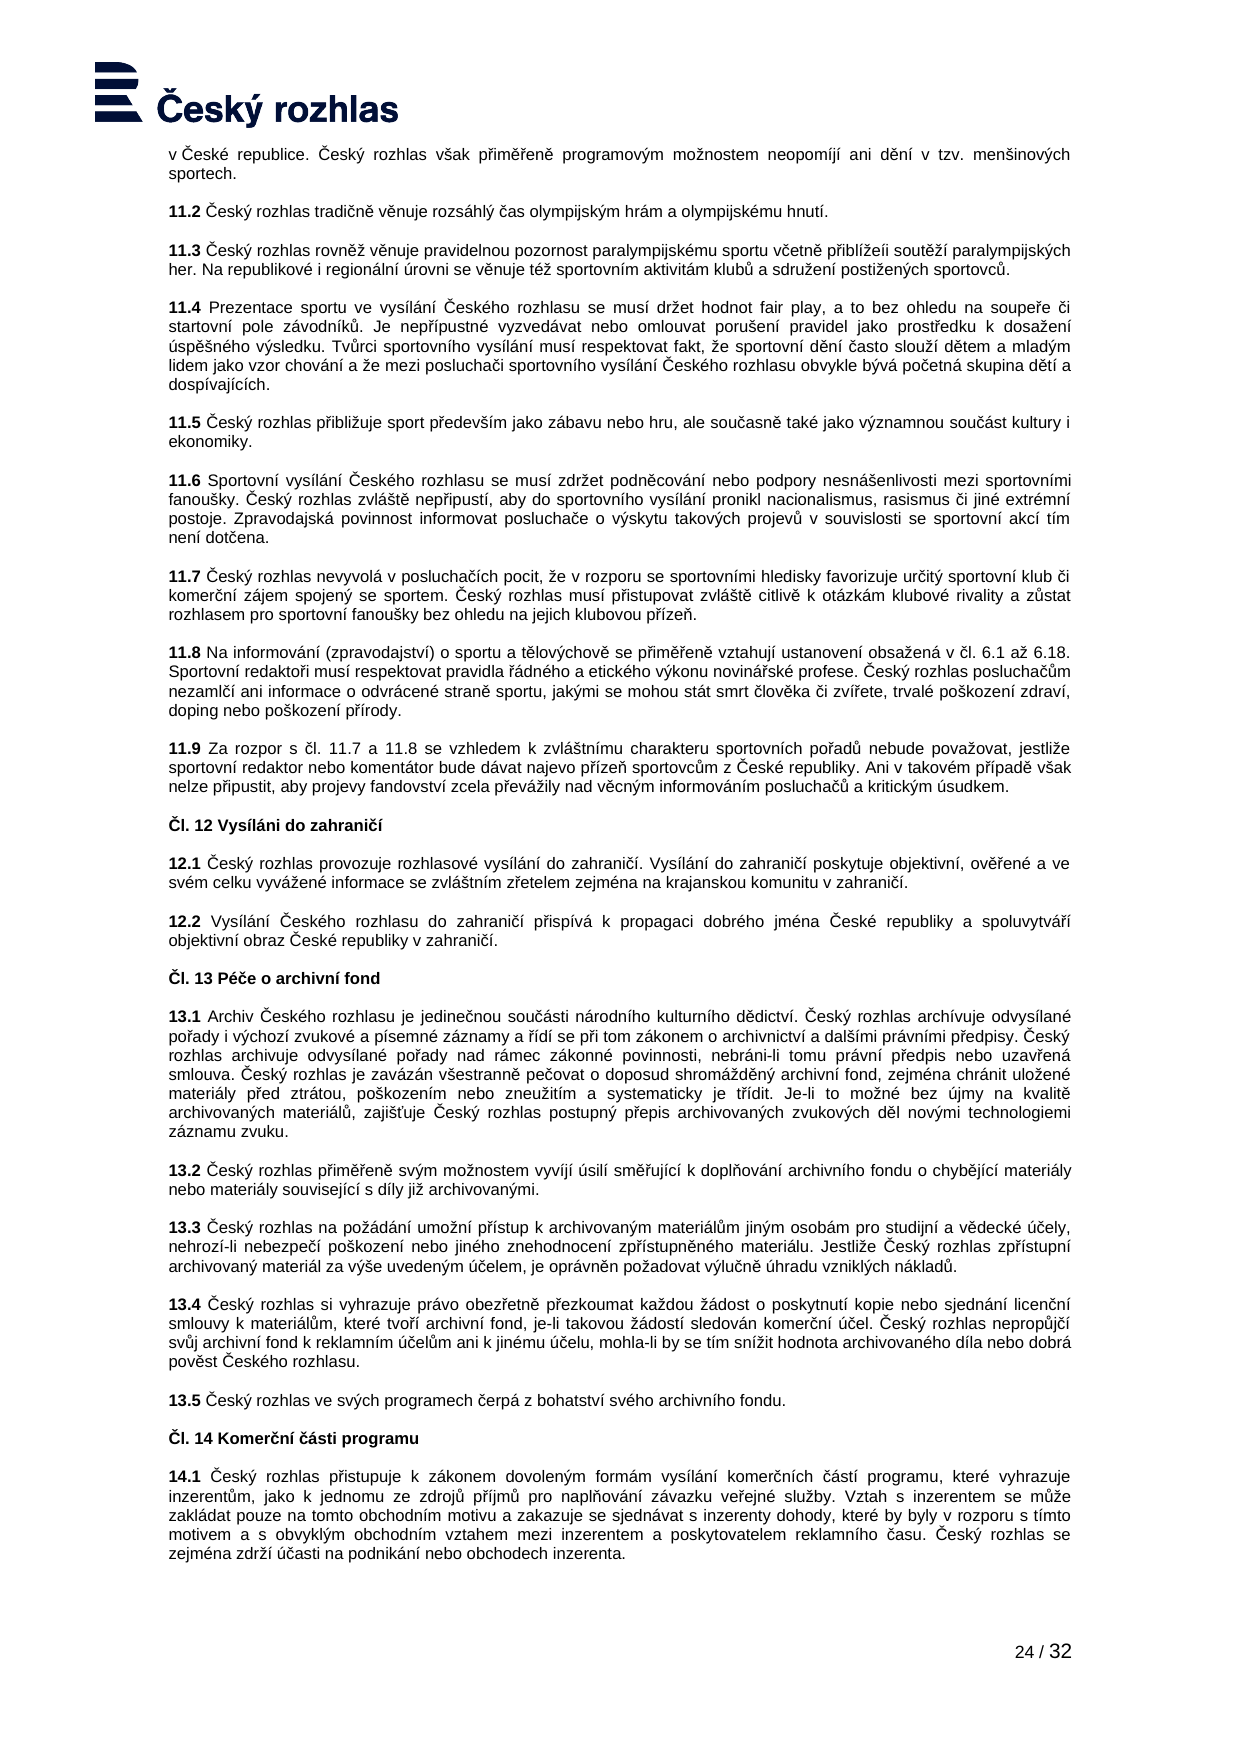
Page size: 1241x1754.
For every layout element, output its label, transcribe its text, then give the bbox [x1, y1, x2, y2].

text 12.1 Český rozhlas provozuje rozhlasové vysílání do zahraničí. Vysílání do zahraničí poskytuje objektivní, ověřené a ve svém celku vyvážené informace se zvláštním zřetelem zejména na krajanskou komunitu v zahraničí. [168, 854, 1072, 892]
text 11.3 Český rozhlas rovněž věnuje pravidelnou pozornost paralympijskému sportu včetně přiblížeíi soutěží paralympijských her. Na republikové i regionální úrovni se věnuje též sportovním aktivitám klubů a sdružení postižených sportovců. [168, 241, 1072, 279]
text Čl. 12 Vysíláni do zahraničí [168, 816, 1072, 835]
text 11.7 Český rozhlas nevyvolá v posluchačích pocit, že v rozporu se sportovními hledisky favorizuje určitý sportovní klub či komerční zájem spojený se sportem. Český rozhlas musí přistupovat zvláště citlivě k otázkám klubové rivality a zůstat rozhlasem pro sportovní fanoušky bez ohledu na jejich klubovou přízeň. [168, 566, 1072, 624]
text 14.1 Český rozhlas přistupuje k zákonem dovoleným formám vysílání komerčních částí programu, které vyhrazuje inzerentům, jako k jednomu ze zdrojů příjmů pro naplňování závazku veřejné služby. Vztah s inzerentem se může zakládat pouze na tomto obchodním motivu a zakazuje se sjednávat s inzerenty dohody, které by byly v rozporu s tímto motivem a s obvyklým obchodním vztahem mezi inzerentem a poskytovatelem reklamního času. Český rozhlas se zejména zdrží účasti na podnikání nebo obchodech inzerenta. [168, 1467, 1072, 1563]
text 13.2 Český rozhlas přiměřeně svým možnostem vyvíjí úsilí směřující k doplňování archivního fondu o chybějící materiály nebo materiály související s díly již archivovanými. [168, 1161, 1072, 1199]
text 11.2 Český rozhlas tradičně věnuje rozsáhlý čas olympijským hrám a olympijskému hnutí. [168, 202, 1072, 221]
picture [95, 62, 398, 128]
text Čl. 13 Péče o archivní fond [168, 969, 1072, 988]
text 11.9 Za rozpor s čl. 11.7 a 11.8 se vzhledem k zvláštnímu charakteru sportovních pořadů nebude považovat, jestliže sportovní redaktor nebo komentátor bude dávat najevo přízeň sportovcům z České republiky. Ani v takovém případě však nelze připustit, aby projevy fandovství zcela převážily nad věcným informováním posluchačů a kritickým úsudkem. [168, 739, 1072, 796]
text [168, 145, 1072, 183]
text 11.4 Prezentace sportu ve vysílání Českého rozhlasu se musí držet hodnot fair play, a to bez ohledu na soupeře či startovní pole závodníků. Je nepřípustné vyzvedávat nebo omlouvat porušení pravidel jako prostředku k dosažení úspěšného výsledku. Tvůrci sportovního vysílání musí respektovat fakt, že sportovní dění často slouží dětem a mladým lidem jako vzor chování a že mezi posluchači sportovního vysílání Českého rozhlasu obvykle bývá početná skupina dětí a dospívajících. [168, 298, 1072, 394]
text 13.4 Český rozhlas si vyhrazuje právo obezřetně přezkoumat každou žádost o poskytnutí kopie nebo sjednání licenční smlouvy k materiálům, které tvoří archivní fond, je-li takovou žádostí sledován komerční účel. Český rozhlas nepropůjčí svůj archivní fond k reklamním účelům ani k jinému účelu, mohla-li by se tím snížit hodnota archivovaného díla nebo dobrá pověst Českého rozhlasu. [168, 1295, 1072, 1371]
text 11.6 Sportovní vysílání Českého rozhlasu se musí zdržet podněcování nebo podpory nesnášenlivosti mezi sportovními fanoušky. Český rozhlas zvláště nepřipustí, aby do sportovního vysílání pronikl nacionalismus, rasismus či jiné extrémní postoje. Zpravodajská povinnost informovat posluchače o výskytu takových projevů v souvislosti se sportovní akcí tím není dotčena. [168, 471, 1072, 547]
text 11.8 Na informování (zpravodajství) o sportu a tělovýchově se přiměřeně vztahují ustanovení obsažená v čl. 6.1 až 6.18. Sportovní redaktoři musí respektovat pravidla řádného a etického výkonu novinářské profese. Český rozhlas posluchačům nezamlčí ani informace o odvrácené straně sportu, jakými se mohou stát smrt člověka či zvířete, trvalé poškození zdraví, doping nebo poškození přírody. [168, 643, 1072, 720]
text 11.5 Český rozhlas přibližuje sport především jako zábavu nebo hru, ale současně také jako významnou součást kultury i ekonomiky. [168, 413, 1072, 451]
text 13.3 Český rozhlas na požádání umožní přístup k archivovaným materiálům jiným osobám pro studijní a vědecké účely, nehrozí-li nebezpečí poškození nebo jiného znehodnocení zpřístupněného materiálu. Jestliže Český rozhlas zpřístupní archivovaný materiál za výše uvedeným účelem, je oprávněn požadovat výlučně úhradu vzniklých nákladů. [168, 1218, 1072, 1276]
text 13.5 Český rozhlas ve svých programech čerpá z bohatství svého archivního fondu. [168, 1391, 1072, 1410]
text Čl. 14 Komerční části programu [168, 1429, 1072, 1448]
text 13.1 Archiv Českého rozhlasu je jedinečnou součásti národního kulturního dědictví. Český rozhlas archívuje odvysílané pořady i výchozí zvukové a písemné záznamy a řídí se při tom zákonem o archivnictví a dalšími právními předpisy. Český rozhlas archivuje odvysílané pořady nad rámec zákonné povinnosti, nebráni-li tomu právní předpis nebo uzavřená smlouva. Český rozhlas je zavázán všestranně pečovat o doposud shromážděný archivní fond, zejména chránit uložené materiály před ztrátou, poškozením nebo zneužitím a systematicky je třídit. Je-li to možné bez újmy na kvalitě archivovaných materiálů, zajišťuje Český rozhlas postupný přepis archivovaných zvukových děl novými technologiemi záznamu zvuku. [168, 1007, 1072, 1141]
text 12.2 Vysílání Českého rozhlasu do zahraničí přispívá k propagaci dobrého jména České republiky a spoluvytváří objektivní obraz České republiky v zahraničí. [168, 911, 1072, 950]
